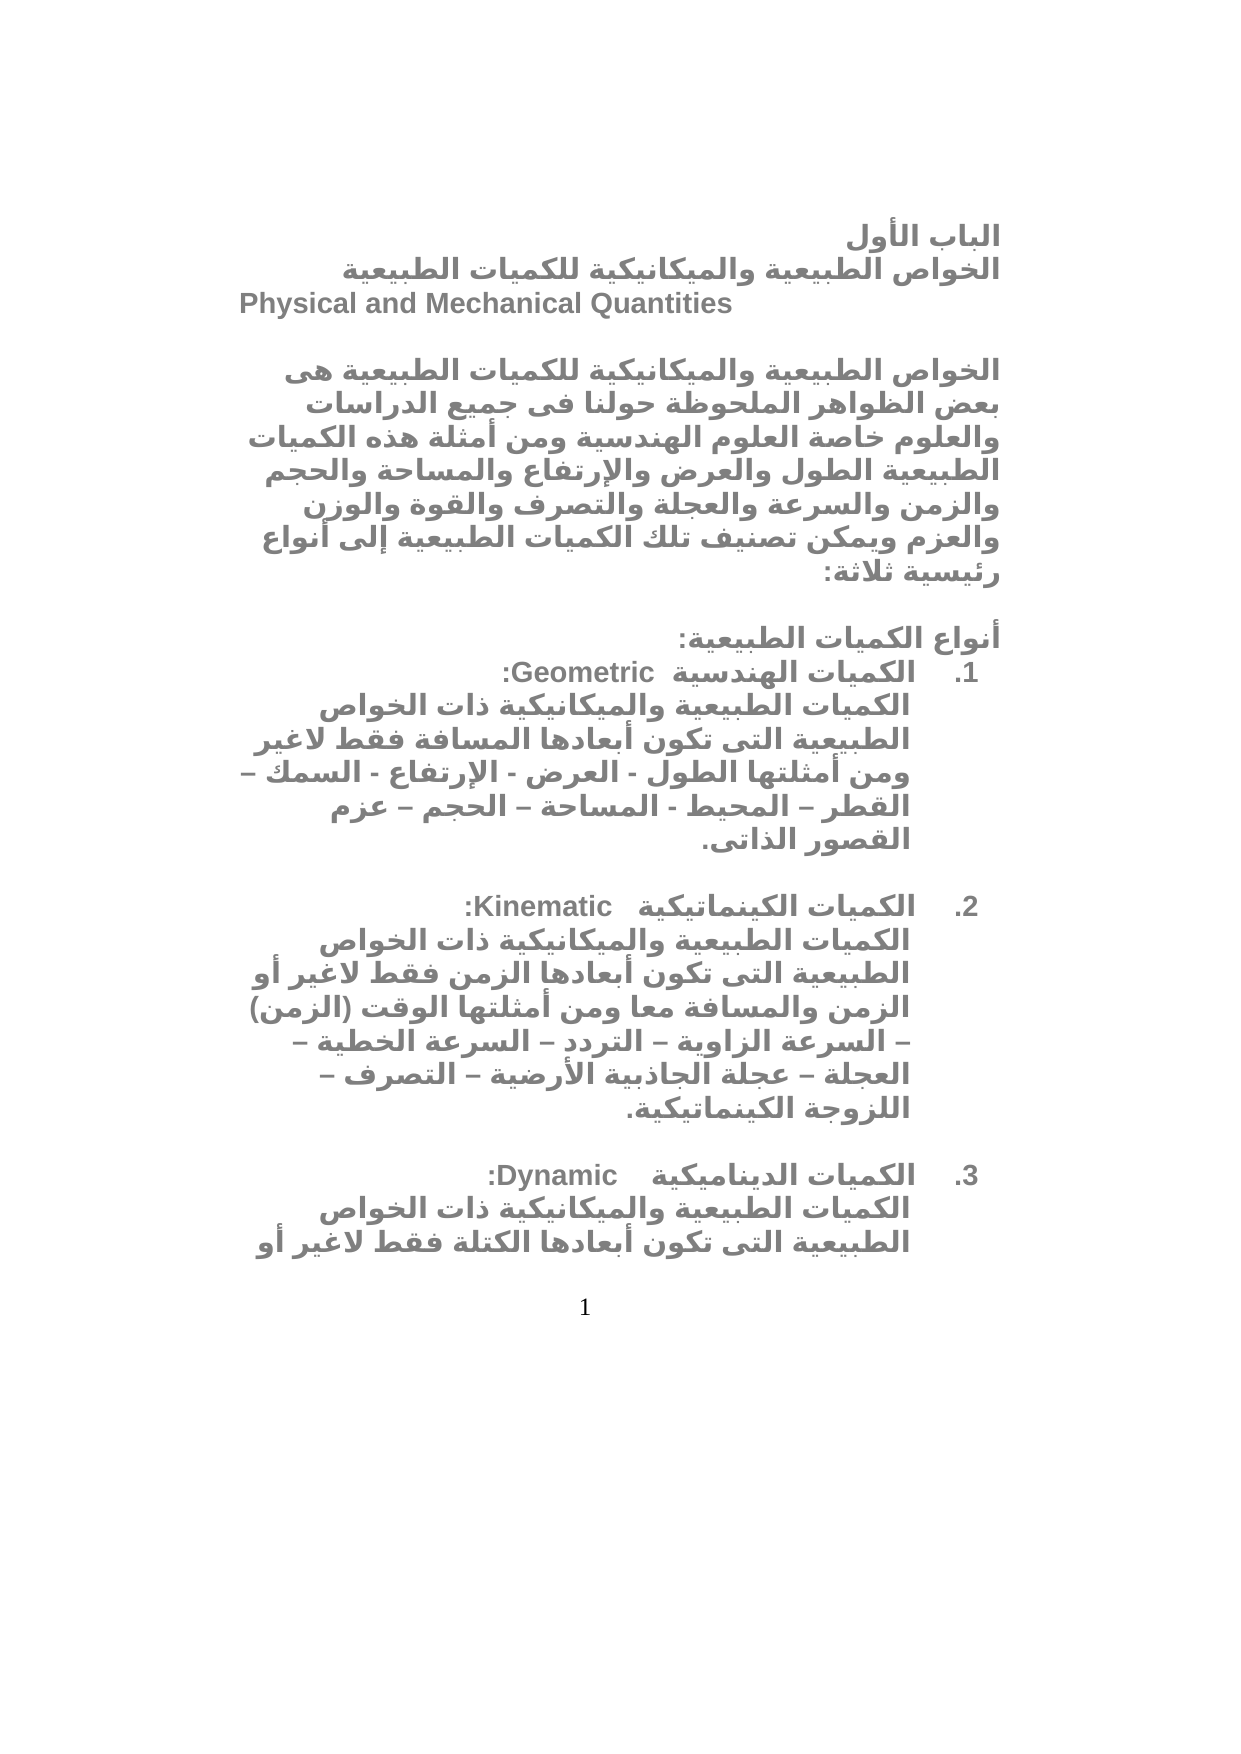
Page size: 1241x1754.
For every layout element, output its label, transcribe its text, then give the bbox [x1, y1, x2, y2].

list الكميات الكينماتيكية Kinematic: [236, 889, 954, 923]
text Physical and Mechanical Quantities [239, 286, 1004, 319]
text الكميات الطبيعية والميكانيكية ذات الخواص الطبيعية التى تكون أبعادها المسافة فقط لاغير ومن أمثلتها الطول - العرض - الإرتفاع - السمك – القطر – المحيط - المساحة – الحجم – عزم القصور الذاتى. [236, 688, 911, 856]
text أنواع الكميات الطبيعية: [236, 621, 1001, 654]
text الخواص الطبيعية والميكانيكية للكميات الطبيعية [236, 252, 1001, 286]
list الكميات الهندسية Geometric: [236, 654, 954, 688]
text الباب الأول [236, 218, 1001, 252]
text الخواص الطبيعية والميكانيكية للكميات الطبيعية هى بعض الظواهر الملحوظة حولنا فى جميع الدراسات والعلوم خاصة العلوم الهندسية ومن أمثلة هذه الكميات الطبيعية الطول والعرض والإرتفاع والمساحة والحجم والزمن والسرعة والعجلة والتصرف والقوة والوزن والعزم ويمكن تصنيف تلك الكميات الطبيعية إلى أنواع رئيسية ثلاثة: [236, 353, 1001, 587]
text الكميات الطبيعية والميكانيكية ذات الخواص الطبيعية التى تكون أبعادها الزمن فقط لاغير أو الزمن والمسافة معا ومن أمثلتها الوقت (الزمن) – السرعة الزاوية – التردد – السرعة الخطية – العجلة – عجلة الجاذبية الأرضية – التصرف – اللزوجة الكينماتيكية. [236, 923, 911, 1124]
list الكميات الديناميكية Dynamic: [236, 1158, 954, 1191]
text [236, 1191, 911, 1258]
